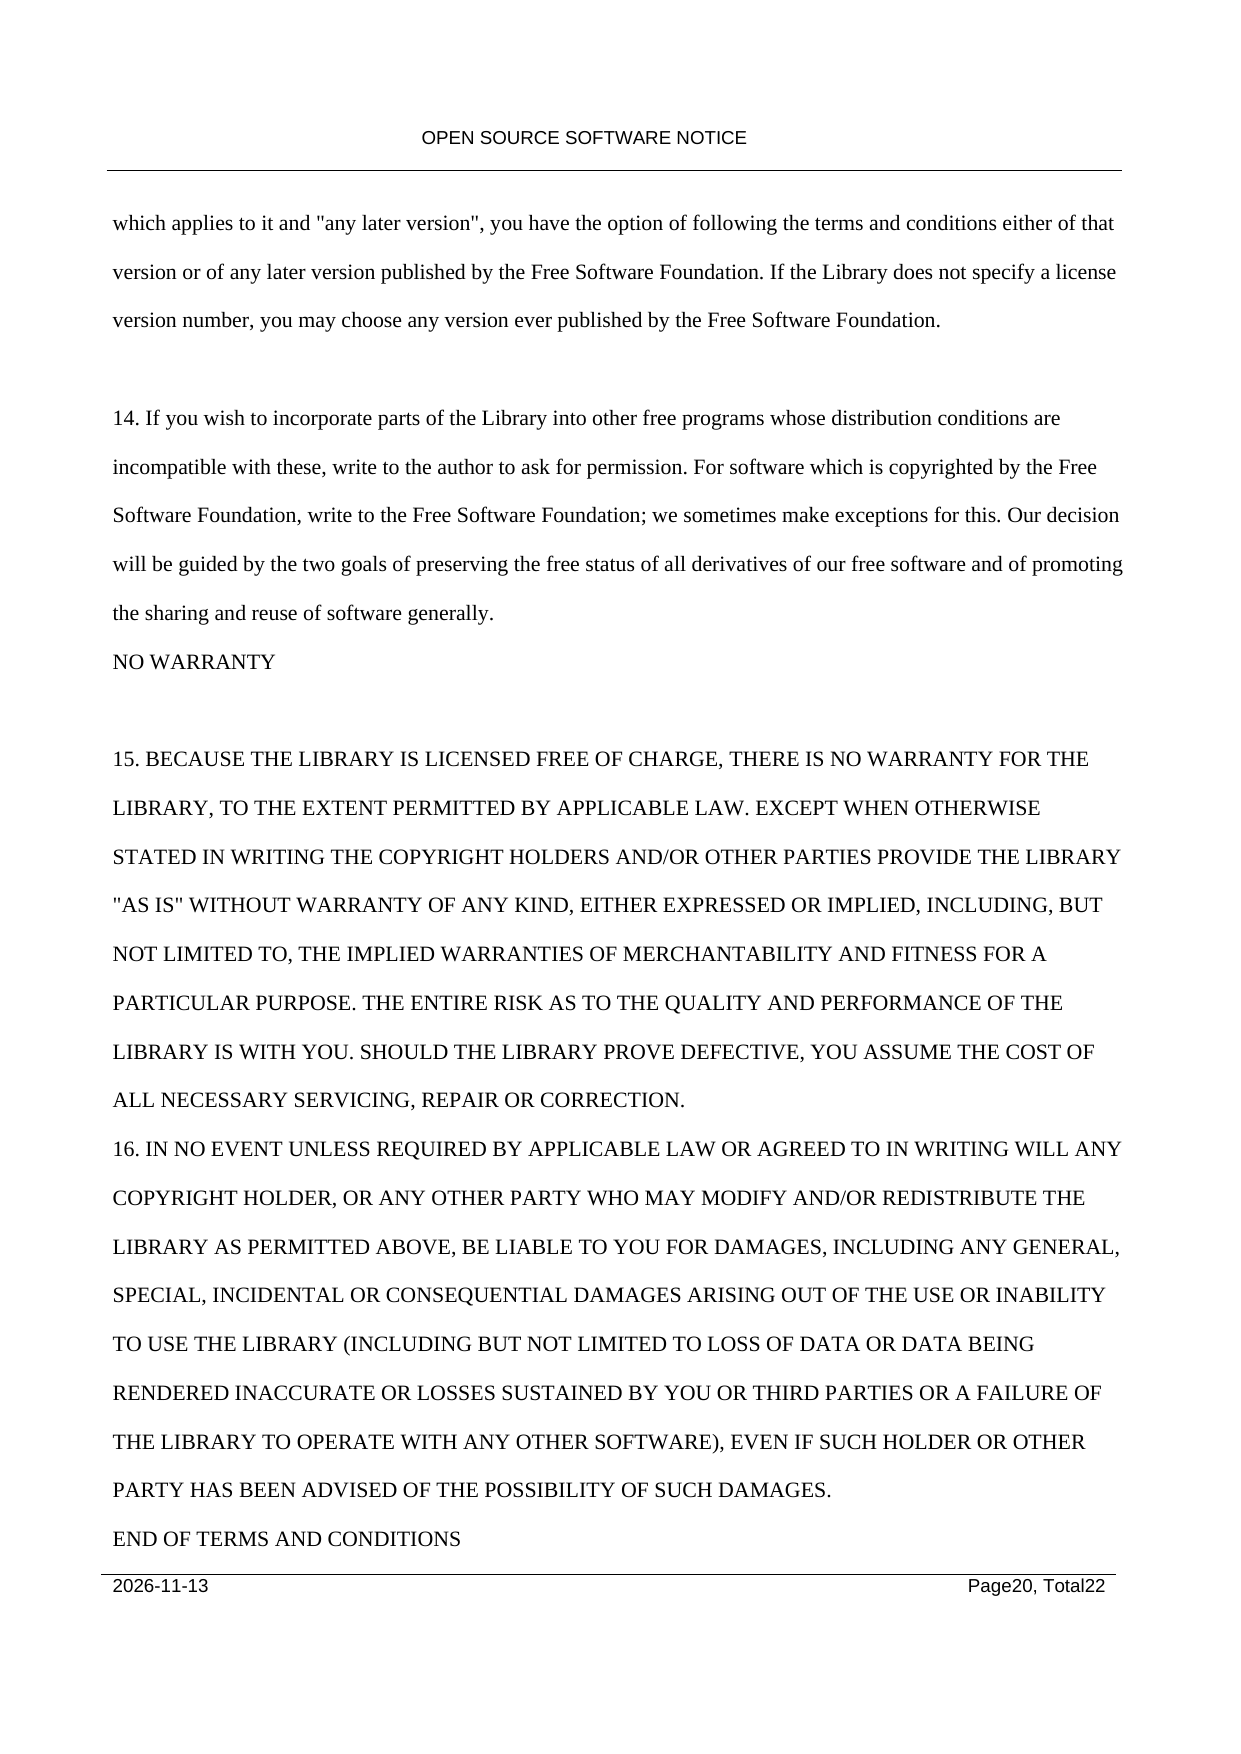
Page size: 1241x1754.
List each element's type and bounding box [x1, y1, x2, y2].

text [112, 206, 1128, 1555]
